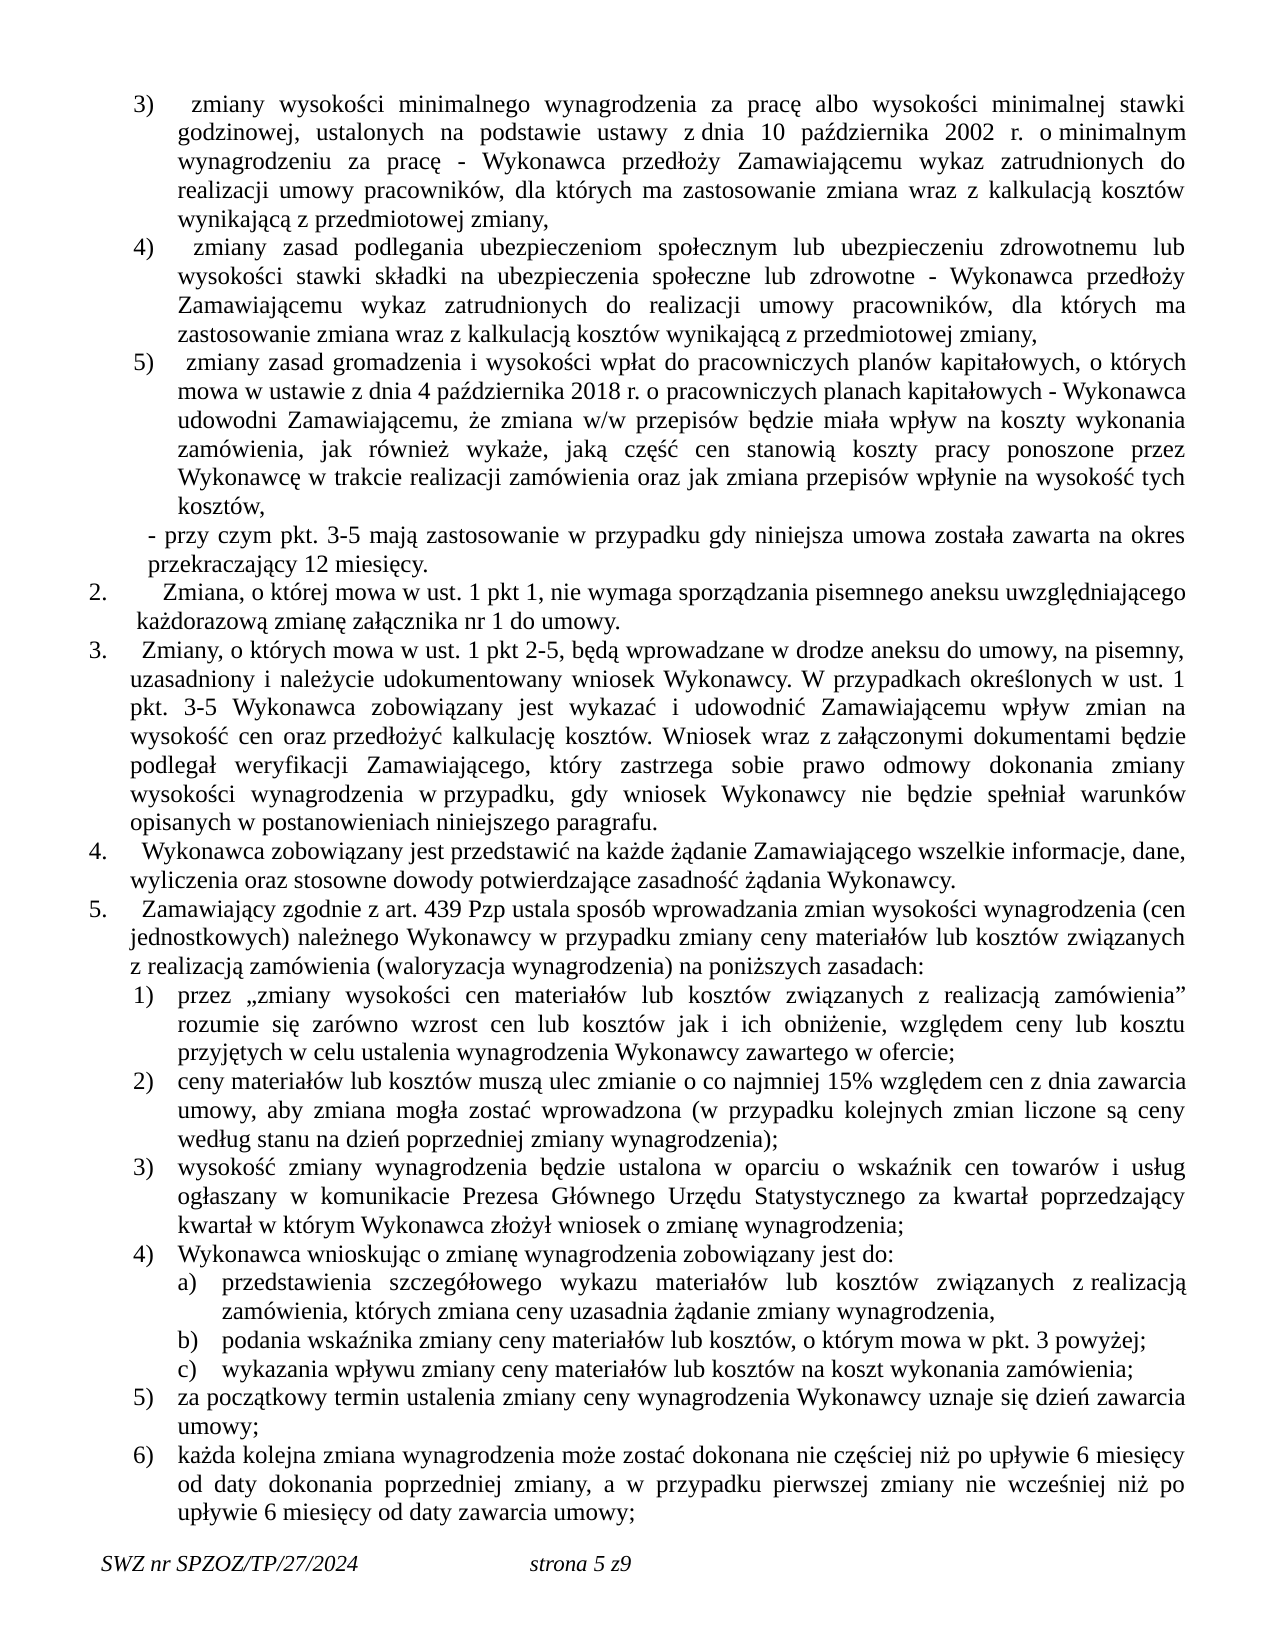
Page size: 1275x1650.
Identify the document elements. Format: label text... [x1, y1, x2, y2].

list zmiany zasad gromadzenia i wysokości wpłat do pracowniczych planów kapitałowych, o których mowa w ustawie z dnia 4 października 2018 r. o pracowniczych planach kapitałowych - Wykonawca udowodni Zamawiającemu, że zmiana w/w przepisów będzie miała wpływ na koszty wykonania zamówienia, jak również wykaże, jaką część cen stanowią koszty pracy ponoszone przez Wykonawcę w trakcie realizacji zamówienia oraz jak zmiana przepisów wpłynie na wysokość tych kosztów, [133, 347, 1186, 520]
text 2) ceny materiałów lub kosztów muszą ulec zmianie o co najmniej 15% względem cen z dnia zawarcia umowy, aby zmiana mogła zostać wprowadzona (w przypadku kolejnych zmian liczone są ceny według stanu na dzień poprzedniej zmiany wynagrodzenia); [133, 1066, 1186, 1152]
list Zmiany, o których mowa w ust. 1 pkt 2-5, będą wprowadzane w drodze aneksu do umowy, na pisemny, uzasadniony i należycie udokumentowany wniosek Wykonawcy. W przypadkach określonych w ust. 1 pkt. 3-5 Wykonawca zobowiązany jest wykazać i udowodnić Zamawiającemu wpływ zmian na wysokość cen oraz przedłożyć kalkulację kosztów. Wniosek wraz z załączonymi dokumentami będzie podlegał weryfikacji Zamawiającego, który zastrzega sobie prawo odmowy dokonania zmiany wysokości wynagrodzenia w przypadku, gdy wniosek Wykonawcy nie będzie spełniał warunków opisanych w postanowieniach niniejszego paragrafu. [89, 635, 1186, 836]
text c) wykazania wpływu zmiany ceny materiałów lub kosztów na koszt wykonania zamówienia; [177, 1354, 1186, 1382]
text 3) wysokość zmiany wynagrodzenia będzie ustalona w oparciu o wskaźnik cen towarów i usług ogłaszany w komunikacie Prezesa Głównego Urzędu Statystycznego za kwartał poprzedzający kwartał w którym Wykonawca złożył wniosek o zmianę wynagrodzenia; [133, 1152, 1186, 1239]
list Zamawiający zgodnie z art. 439 Pzp ustala sposób wprowadzania zmian wysokości wynagrodzenia (cen jednostkowych) należnego Wykonawcy w przypadku zmiany ceny materiałów lub kosztów związanych z realizacją zamówienia (waloryzacja wynagrodzenia) na poniższych zasadach: [89, 894, 1186, 980]
list Zmiana, o której mowa w ust. 1 pkt 1, nie wymaga sporządzania pisemnego aneksu uwzględniającego każdorazową zmianę załącznika nr 1 do umowy. [89, 577, 1186, 635]
text 5) za początkowy termin ustalenia zmiany ceny wynagrodzenia Wykonawcy uznaje się dzień zawarcia umowy; [133, 1382, 1186, 1440]
text b) podania wskaźnika zmiany ceny materiałów lub kosztów, o którym mowa w pkt. 3 powyżej; [177, 1325, 1186, 1354]
list zmiany wysokości minimalnego wynagrodzenia za pracę albo wysokości minimalnej stawki godzinowej, ustalonych na podstawie ustawy z dnia 10 października 2002 r. o minimalnym wynagrodzeniu za pracę - Wykonawca przedłoży Zamawiającemu wykaz zatrudnionych do realizacji umowy pracowników, dla których ma zastosowanie zmiana wraz z kalkulacją kosztów wynikającą z przedmiotowej zmiany, [133, 89, 1186, 232]
text 1) przez „zmiany wysokości cen materiałów lub kosztów związanych z realizacją zamówienia” rozumie się zarówno wzrost cen lub kosztów jak i ich obniżenie, względem ceny lub kosztu przyjętych w celu ustalenia wynagrodzenia Wykonawcy zawartego w ofercie; [133, 980, 1186, 1066]
list zmiany zasad podlegania ubezpieczeniom społecznym lub ubezpieczeniu zdrowotnemu lub wysokości stawki składki na ubezpieczenia społeczne lub zdrowotne - Wykonawca przedłoży Zamawiającemu wykaz zatrudnionych do realizacji umowy pracowników, dla których ma zastosowanie zmiana wraz z kalkulacją kosztów wynikającą z przedmiotowej zmiany, [133, 232, 1186, 347]
text - przy czym pkt. 3-5 mają zastosowanie w przypadku gdy niniejsza umowa została zawarta na okres przekraczający 12 miesięcy. [148, 520, 1186, 577]
text 6) każda kolejna zmiana wynagrodzenia może zostać dokonana nie częściej niż po upływie 6 miesięcy od daty dokonania poprzedniej zmiany, a w przypadku pierwszej zmiany nie wcześniej niż po upływie 6 miesięcy od daty zawarcia umowy; [133, 1440, 1186, 1526]
list Wykonawca zobowiązany jest przedstawić na każde żądanie Zamawiającego wszelkie informacje, dane, wyliczenia oraz stosowne dowody potwierdzające zasadność żądania Wykonawcy. [89, 836, 1186, 894]
text 4) Wykonawca wnioskując o zmianę wynagrodzenia zobowiązany jest do: [133, 1239, 1186, 1267]
text a) przedstawienia szczegółowego wykazu materiałów lub kosztów związanych z realizacją zamówienia, których zmiana ceny uzasadnia żądanie zmiany wynagrodzenia, [177, 1267, 1186, 1325]
